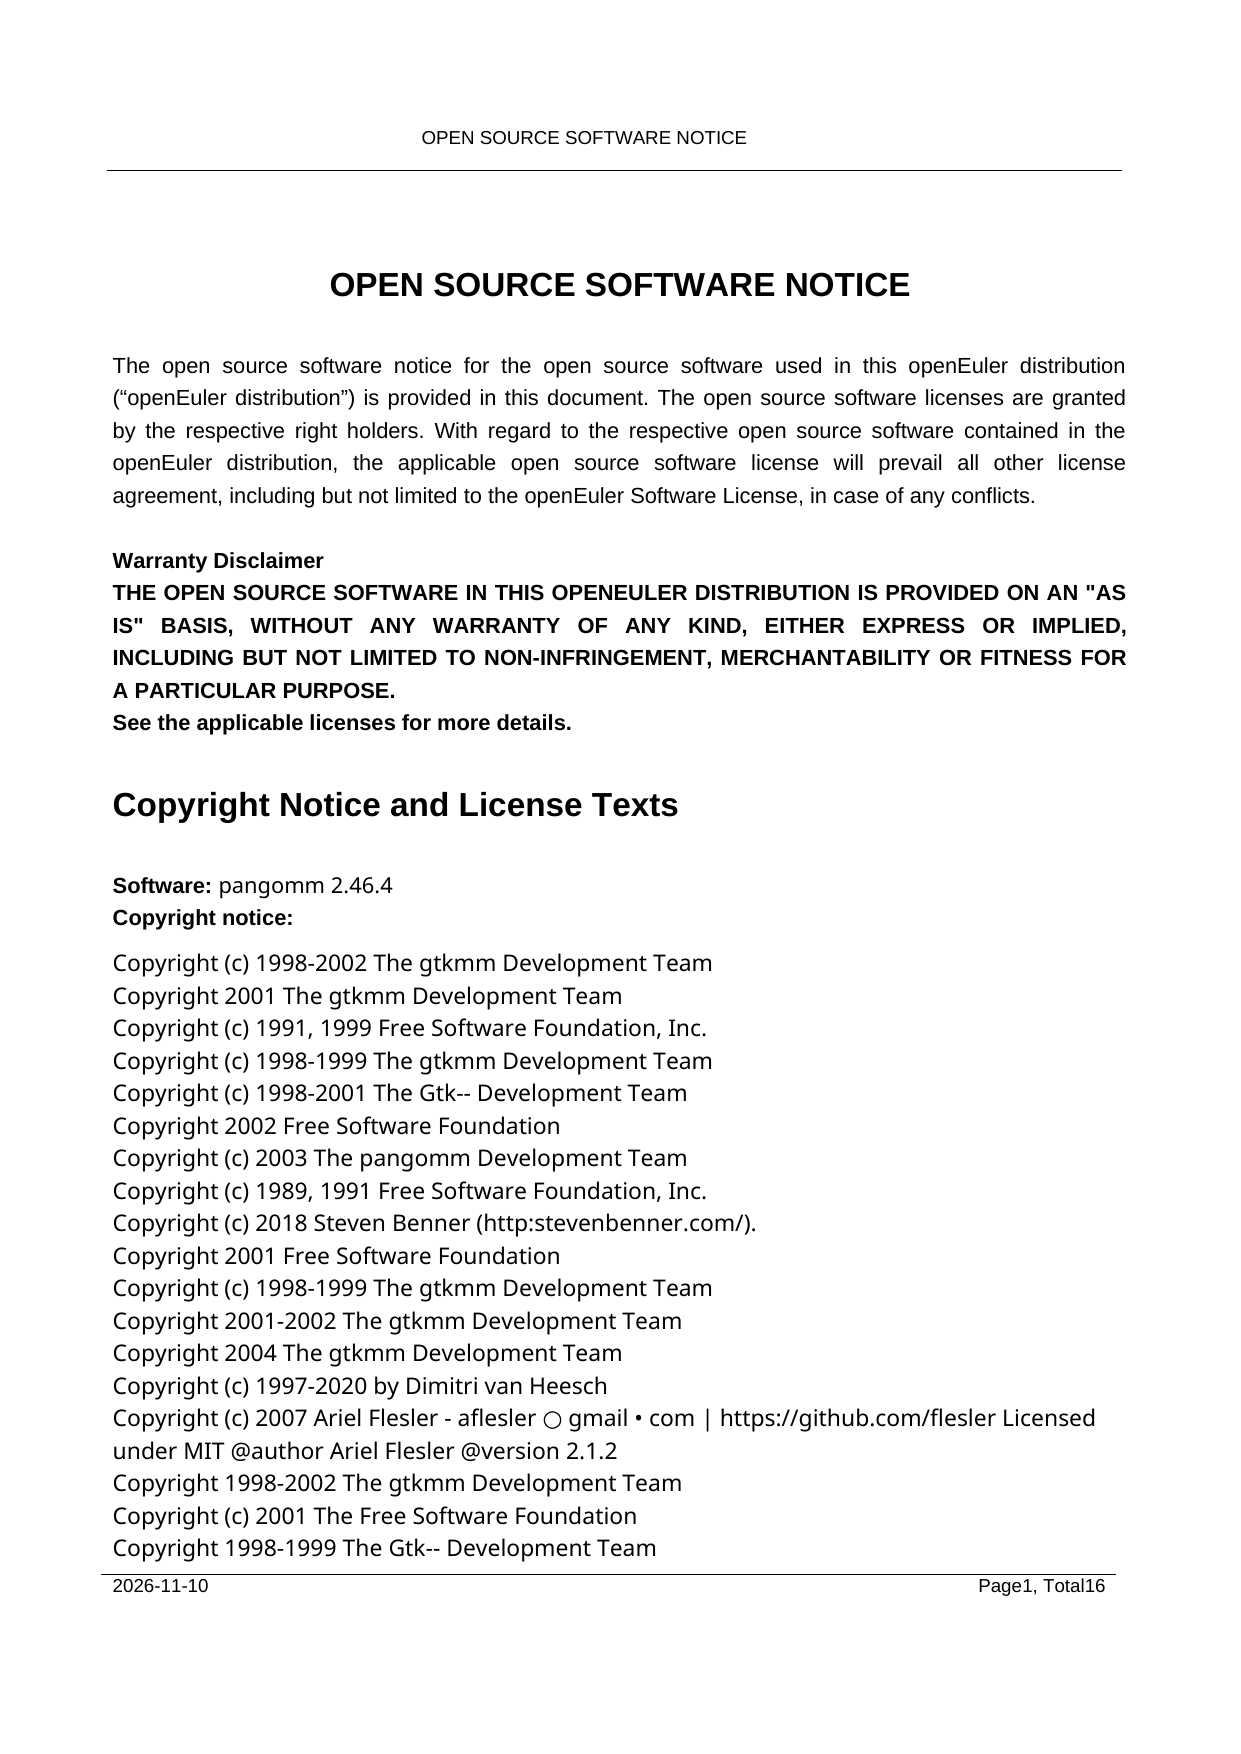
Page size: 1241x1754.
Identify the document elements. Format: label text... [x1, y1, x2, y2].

text THE OPEN SOURCE SOFTWARE IN THIS OPENEULER DISTRIBUTION IS PROVIDED ON AN "AS IS" BASIS, WITHOUT ANY WARRANTY OF ANY KIND, EITHER EXPRESS OR IMPLIED, INCLUDING BUT NOT LIMITED TO NON-INFRINGEMENT, MERCHANTABILITY OR FITNESS FOR A PARTICULAR PURPOSE. See the applicable licenses for more details. [112, 576, 1128, 739]
text The open source software notice for the open source software used in this openEuler distribution (“openEuler distribution”) is provided in this document. The open source software licenses are granted by the respective right holders. With regard to the respective open source software contained in the openEuler distribution, the applicable open source software license will prevail all other license agreement, including but not limited to the openEuler Software License, in case of any conflicts. [112, 349, 1128, 511]
title Software: pangomm 2.46.4 [112, 869, 1128, 901]
text Copyright Notice and License Texts [112, 771, 1128, 836]
text OPEN SOURCE SOFTWARE NOTICE [112, 251, 1128, 316]
text Copyright notice: [112, 901, 1128, 934]
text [112, 947, 1128, 1564]
text Warranty Disclaimer [112, 544, 1128, 576]
